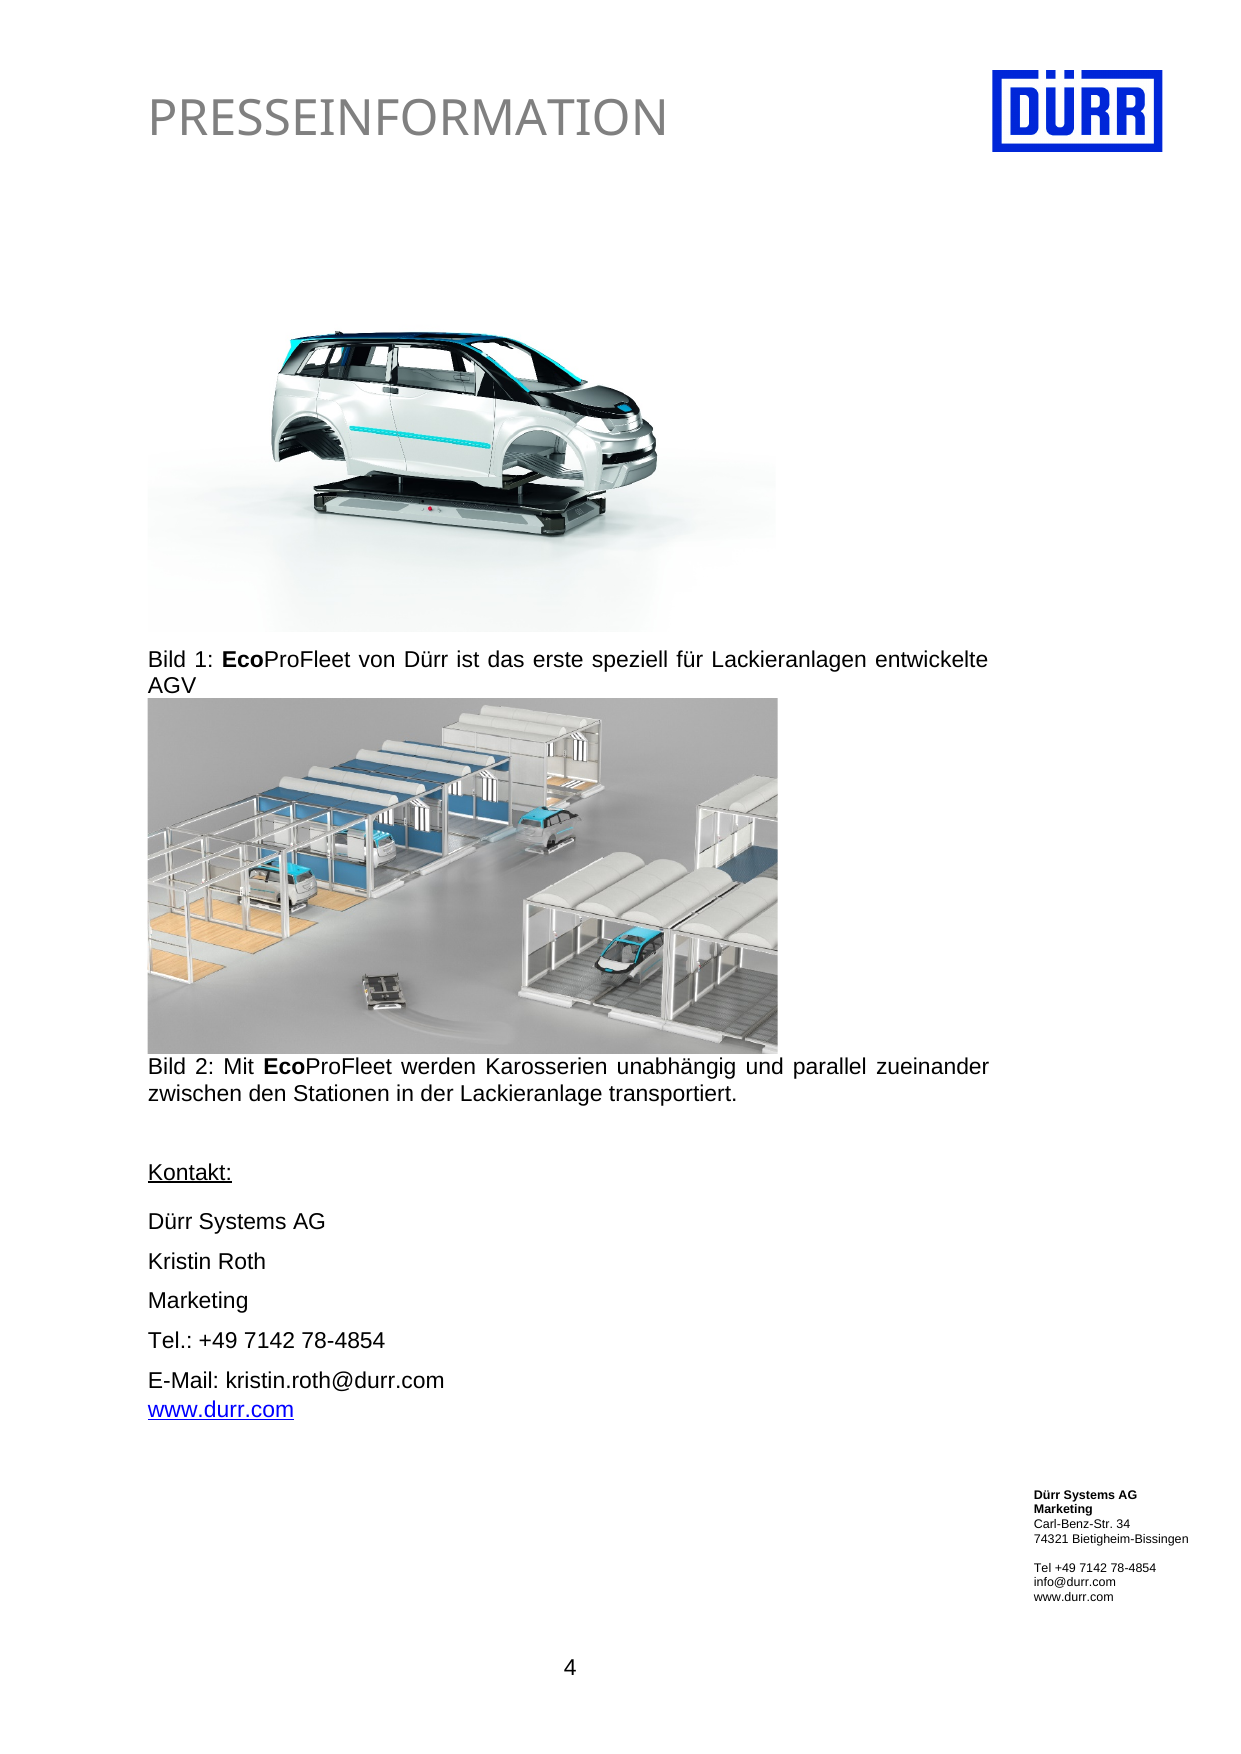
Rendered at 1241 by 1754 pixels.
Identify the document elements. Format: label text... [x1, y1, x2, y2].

text Bild 2: Mit EcoProFleet werden Karosserien unabhängig und parallel zueinander zwischen den Stationen in der Lackieranlage transportiert. [148, 1053, 989, 1106]
text Dürr Systems AG [148, 1198, 963, 1238]
text Tel.: +49 7142 78-4854 [148, 1317, 963, 1356]
text Bild 1: EcoProFleet von Dürr ist das erste speziell für Lackieranlagen entwickelte AGV [148, 646, 989, 699]
text Marketing [148, 1277, 963, 1317]
text Kontakt: [148, 1158, 963, 1185]
picture [147, 698, 778, 1054]
picture [147, 265, 776, 632]
text www.durr.com [148, 1396, 989, 1422]
text E-Mail: kristin.roth@durr.com [148, 1356, 963, 1396]
text Kristin Roth [148, 1238, 963, 1277]
picture [992, 70, 1163, 152]
